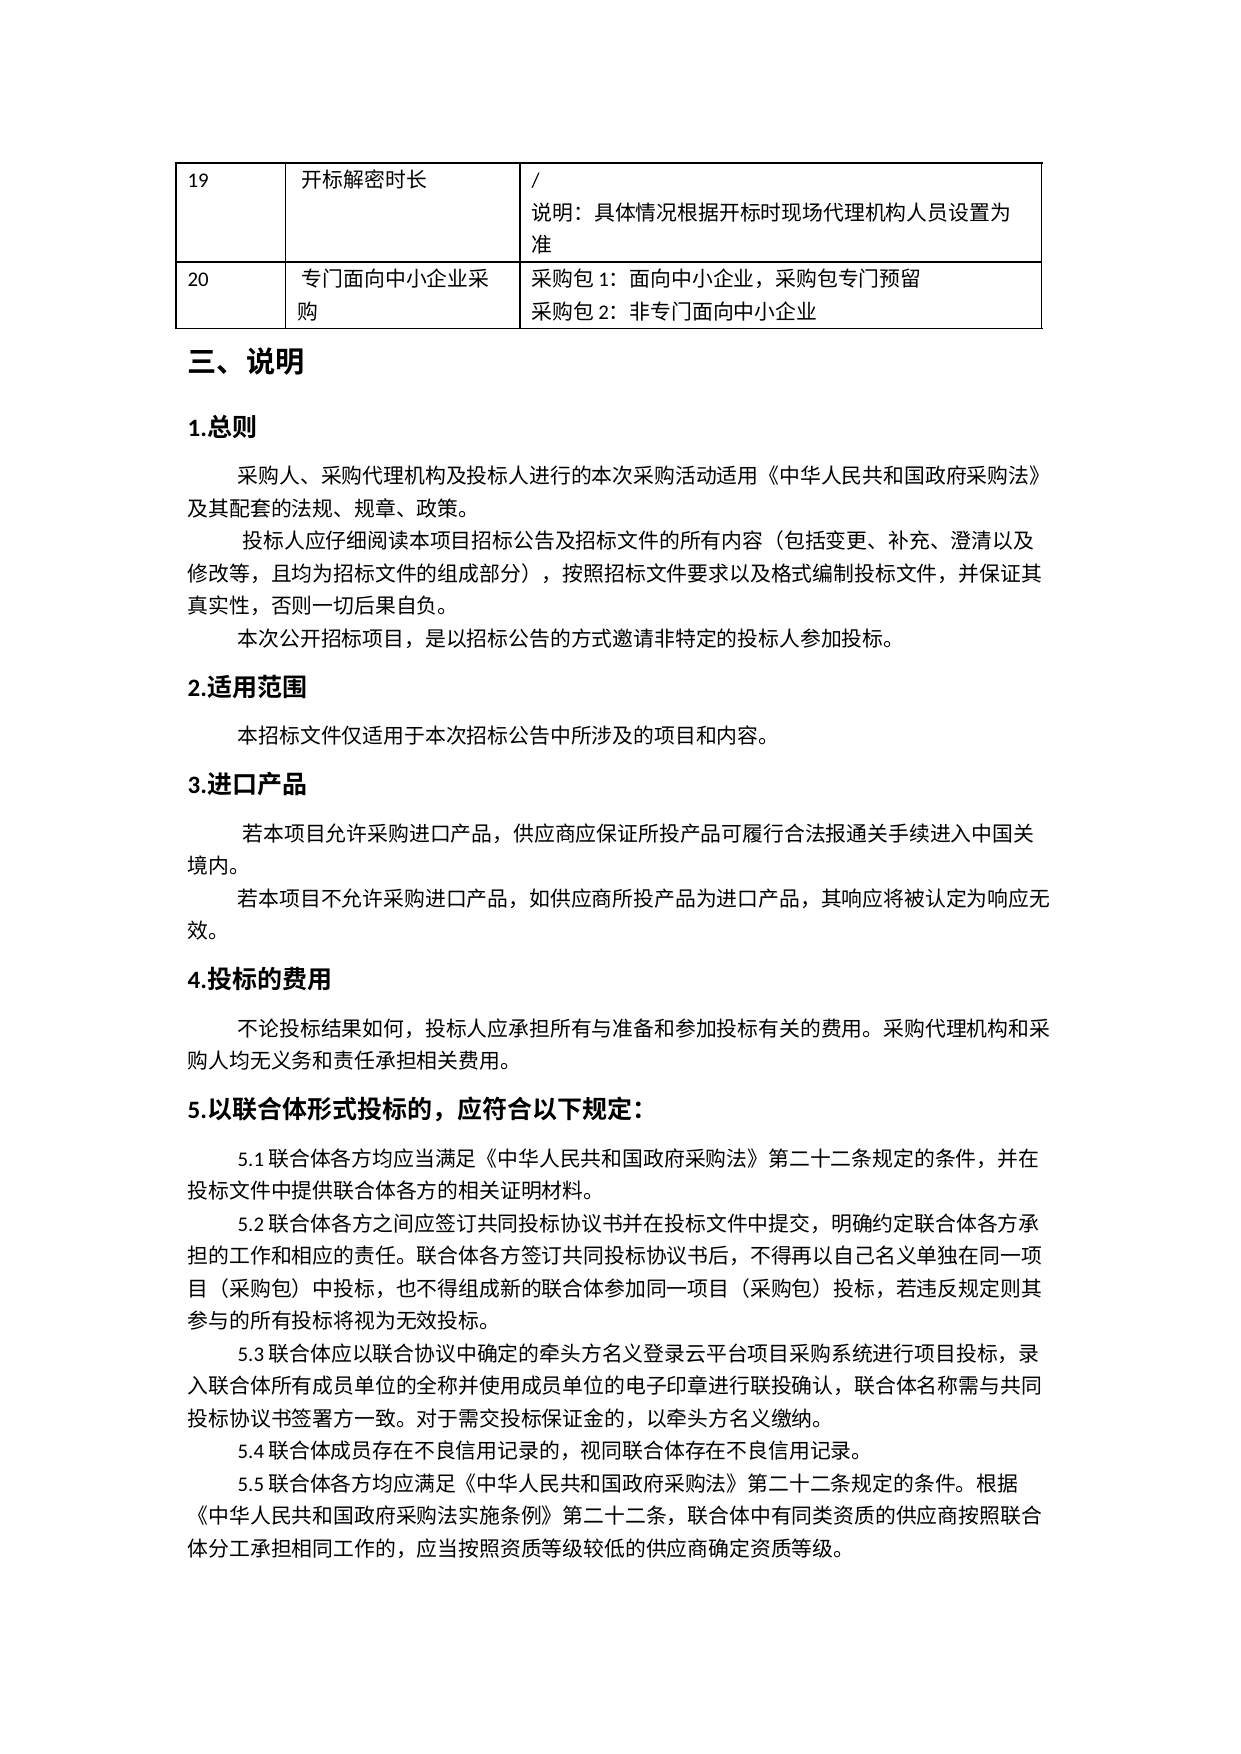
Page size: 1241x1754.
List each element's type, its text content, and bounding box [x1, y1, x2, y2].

text 5.2 联合体各方之间应签订共同投标协议书并在投标文件中提交，明确约定联合体各方承担的工作和相应的责任。联合体各方签订共同投标协议书后，不得再以自己名义单独在同一项目（采购包）中投标，也不得组成新的联合体参加同一项目（采购包）投标，若违反规定则其参与的所有投标将视为无效投标。 [187, 1207, 1053, 1337]
table_cell 采购包1：面向中小企业，采购包专门预留 采购包2：非专门面向中小企业 [521, 263, 1041, 328]
text 5.4联合体成员存在不良信用记录的，视同联合体存在不良信用记录。 [187, 1434, 1053, 1467]
text 若本项目允许采购进口产品，供应商应保证所投产品可履行合法报通关手续进入中国关境内。 [187, 817, 1053, 882]
table_cell 19 [177, 164, 285, 261]
text 1.总则 [187, 394, 1053, 459]
table_cell 开标解密时长 [286, 164, 519, 261]
text 5.1联合体各方均应当满足《中华人民共和国政府采购法》第二十二条规定的条件，并在投标文件中提供联合体各方的相关证明材料。 [187, 1142, 1053, 1207]
text 投标人应仔细阅读本项目招标公告及招标文件的所有内容（包括变更、补充、澄清以及修改等，且均为招标文件的组成部分），按照招标文件要求以及格式编制投标文件，并保证其真实性，否则一切后果自负。 [187, 524, 1053, 622]
text 5.以联合体形式投标的，应符合以下规定： [187, 1077, 1053, 1142]
text 本招标文件仅适用于本次招标公告中所涉及的项目和内容。 [187, 719, 1053, 752]
text 2.适用范围 [187, 654, 1053, 719]
text 不论投标结果如何，投标人应承担所有与准备和参加投标有关的费用。采购代理机构和采购人均无义务和责任承担相关费用。 [187, 1012, 1053, 1077]
text 5.3 联合体应以联合协议中确定的牵头方名义登录云平台项目采购系统进行项目投标，录入联合体所有成员单位的全称并使用成员单位的电子印章进行联投确认，联合体名称需与共同投标协议书签署方一致。对于需交投标保证金的，以牵头方名义缴纳。 [187, 1337, 1053, 1434]
table_cell 专门面向中小企业采购 [286, 263, 519, 328]
table_cell 20 [177, 263, 285, 328]
text 4.投标的费用 [187, 947, 1053, 1012]
table_cell / 说明：具体情况根据开标时现场代理机构人员设置为准 [521, 164, 1041, 261]
text 采购人、采购代理机构及投标人进行的本次采购活动适用《中华人民共和国政府采购法》及其配套的法规、规章、政策。 [187, 459, 1053, 524]
text 若本项目不允许采购进口产品，如供应商所投产品为进口产品，其响应将被认定为响应无效。 [187, 882, 1053, 947]
text 5.5联合体各方均应满足《中华人民共和国政府采购法》第二十二条规定的条件。根据《中华人民共和国政府采购法实施条例》第二十二条，联合体中有同类资质的供应商按照联合体分工承担相同工作的，应当按照资质等级较低的供应商确定资质等级。 [187, 1467, 1053, 1564]
text 3.进口产品 [187, 752, 1053, 817]
text 三、说明 [187, 329, 1053, 394]
text 本次公开招标项目，是以招标公告的方式邀请非特定的投标人参加投标。 [187, 622, 1053, 654]
